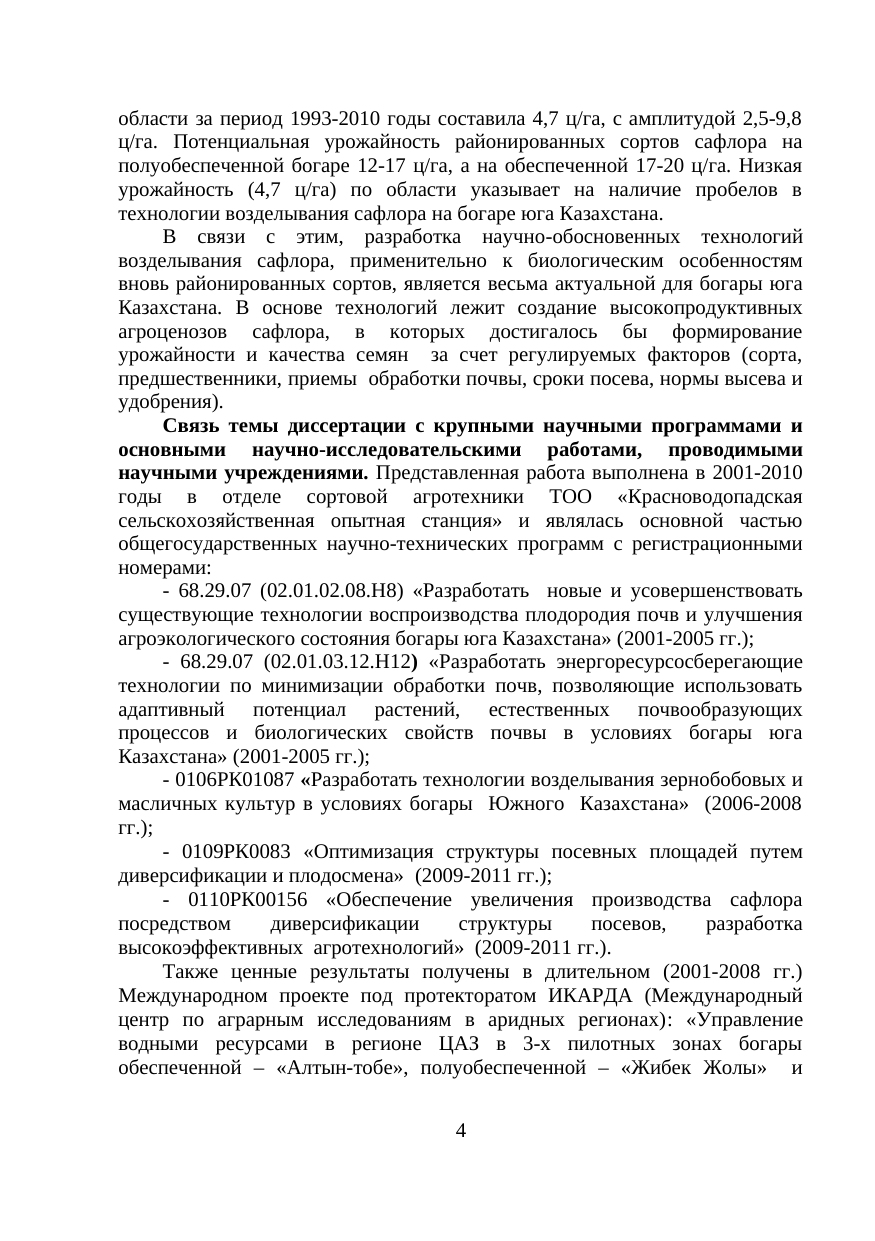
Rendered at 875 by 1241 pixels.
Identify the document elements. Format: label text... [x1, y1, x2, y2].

text - 68.29.07 (02.01.03.12.Н12) «Разработать энергоресурсосберегающие технологии по минимизации обработки почв, позволяющие использовать адаптивный потенциал растений, естественных почвообразующих процессов и биологических свойств почвы в условиях богары юга Казахстана» (2001-2005 гг.); [118, 650, 803, 768]
text - 0110РК00156 «Обеспечение увеличения производства сафлора посредством диверсификации структуры посевов, разработка высокоэффективных агротехнологий» (2009-2011 гг.). [118, 887, 803, 959]
text - 0106РК01087 «Разработать технологии возделывания зернобобовых и масличных культур в условиях богары Южного Казахстана» (2006-2008 гг.); [118, 768, 803, 839]
text - 0109РК0083 «Оптимизация структуры посевных площадей путем диверсификации и плодосмена» (2009-2011 гг.); [118, 839, 803, 887]
text Связь темы диссертации с крупными научными программами и основными научно-исследовательскими работами, проводимыми научными учреждениями. Представленная работа выполнена в 2001-2010 годы в отделе сортовой агротехники ТОО «Красноводопадская сельскохозяйственная опытная станция» и являлась основной частью общегосударственных научно-технических программ с регистрационными номерами: [118, 413, 803, 579]
text - 68.29.07 (02.01.02.08.Н8) «Разработать новые и усовершенствовать существующие технологии воспроизводства плодородия почв и улучшения агроэкологического состояния богары юга Казахстана» (2001-2005 гг.); [118, 579, 803, 650]
text В связи с этим, разработка научно-обосновенных технологий возделывания сафлора, применительно к биологическим особенностям вновь районированных сортов, является весьма актуальной для богары юга Казахстана. В основе технологий лежит создание высокопродуктивных агроценозов сафлора, в которых достигалось бы формирование урожайности и качества семян за счет регулируемых факторов (сорта, предшественники, приемы обработки почвы, сроки посева, нормы высева и удобрения). [118, 224, 803, 413]
